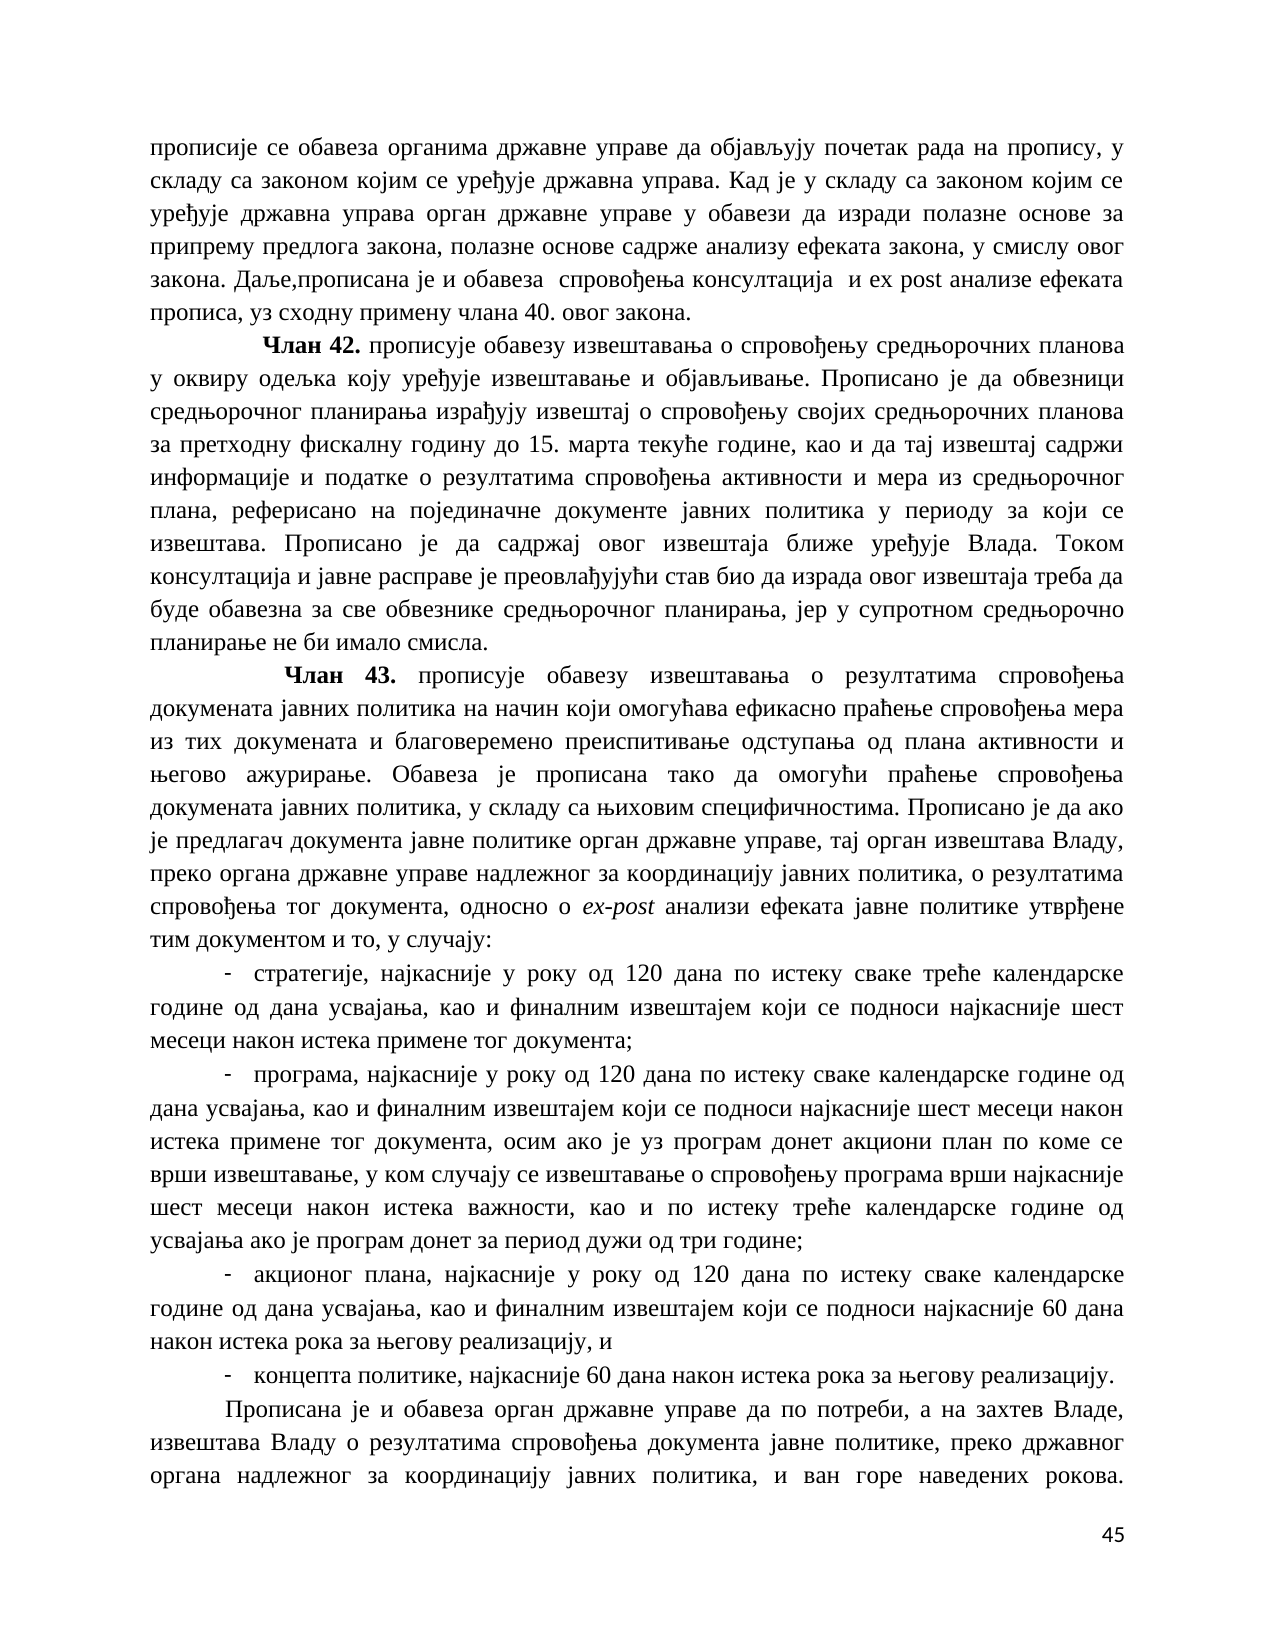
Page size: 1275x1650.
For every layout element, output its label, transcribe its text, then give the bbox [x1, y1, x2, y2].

text Члан 42. прописује обавезу извештавања о спровођењу средњорочних планова у оквиру одељка коју уређује извештавање и објављивање. Прописано је да обвезници средњорочног планирања израђују извештај о спровођењу својих средњорочних планова за претходну фискалну годину до 15. марта текуће године, као и да тај извештај садржи информације и податке о резултатима спровођења активности и мера из средњорочног плана, реферисано на појединачне документе јавних политика у периоду за који се извештава. Прописано је да садржај овог извештаја ближе уређује Влада. Током консултација и јавне расправе је преовлађујући став био да израда овог извештаја треба да буде обавезна за све обвезнике средњорочног планирања, јер у супротном средњорочно планирање не би имало смисла. [150, 330, 1125, 656]
list концепта политике, најкасније 60 дана након истека рока за његову реализацију. [150, 1359, 1125, 1389]
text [150, 1394, 1125, 1489]
list акционог плана, најкасније у року од 120 дана по истеку сваке календарске године од дана усвајања, као и финалним извештајем који се подноси најкасније 60 дана након истека рока за његову реализацију, и [150, 1258, 1125, 1355]
list стратегије, најкасније у року од 120 дана по истеку сваке треће календарске године од дана усвајања, као и финалним извештајем који се подноси најкасније шест месеци након истека примене тог документа; [150, 957, 1125, 1054]
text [150, 132, 1125, 326]
text Члан 43. прописује обавезу извештавања о резултатима спровођења докумената јавних политика на начин који омогућава ефикасно праћење спровођења мера из тих докумената и благоверемено преиспитивање одступања од плана активности и његово ажурирање. Обавеза је прописана тако да омогући праћење спровођења докумената јавних политика, у складу са њиховим специфичностима. Прописано је да ако је предлагач документа јавне политике орган државне управе, тај орган извештава Владу, преко органа државне управе надлежног за координацију јавних политика, о резултатима спровођења тог документа, односно о ex-post анализи ефеката јавне политике утврђене тим документом и то, у случају: [150, 660, 1125, 953]
list програма, најкасније у року од 120 дана по истеку сваке календарске године од дана усвајања, као и финалним извештајем који се подноси најкасније шест месеци након истека примене тог документа, осим ако је уз програм донет акциони план по коме се врши извештавање, у ком случају се извештавање о спровођењу програма врши најкасније шест месеци након истека важности, као и по истеку треће календарске године од усвајања ако је програм донет за период дужи од три године; [150, 1058, 1125, 1254]
